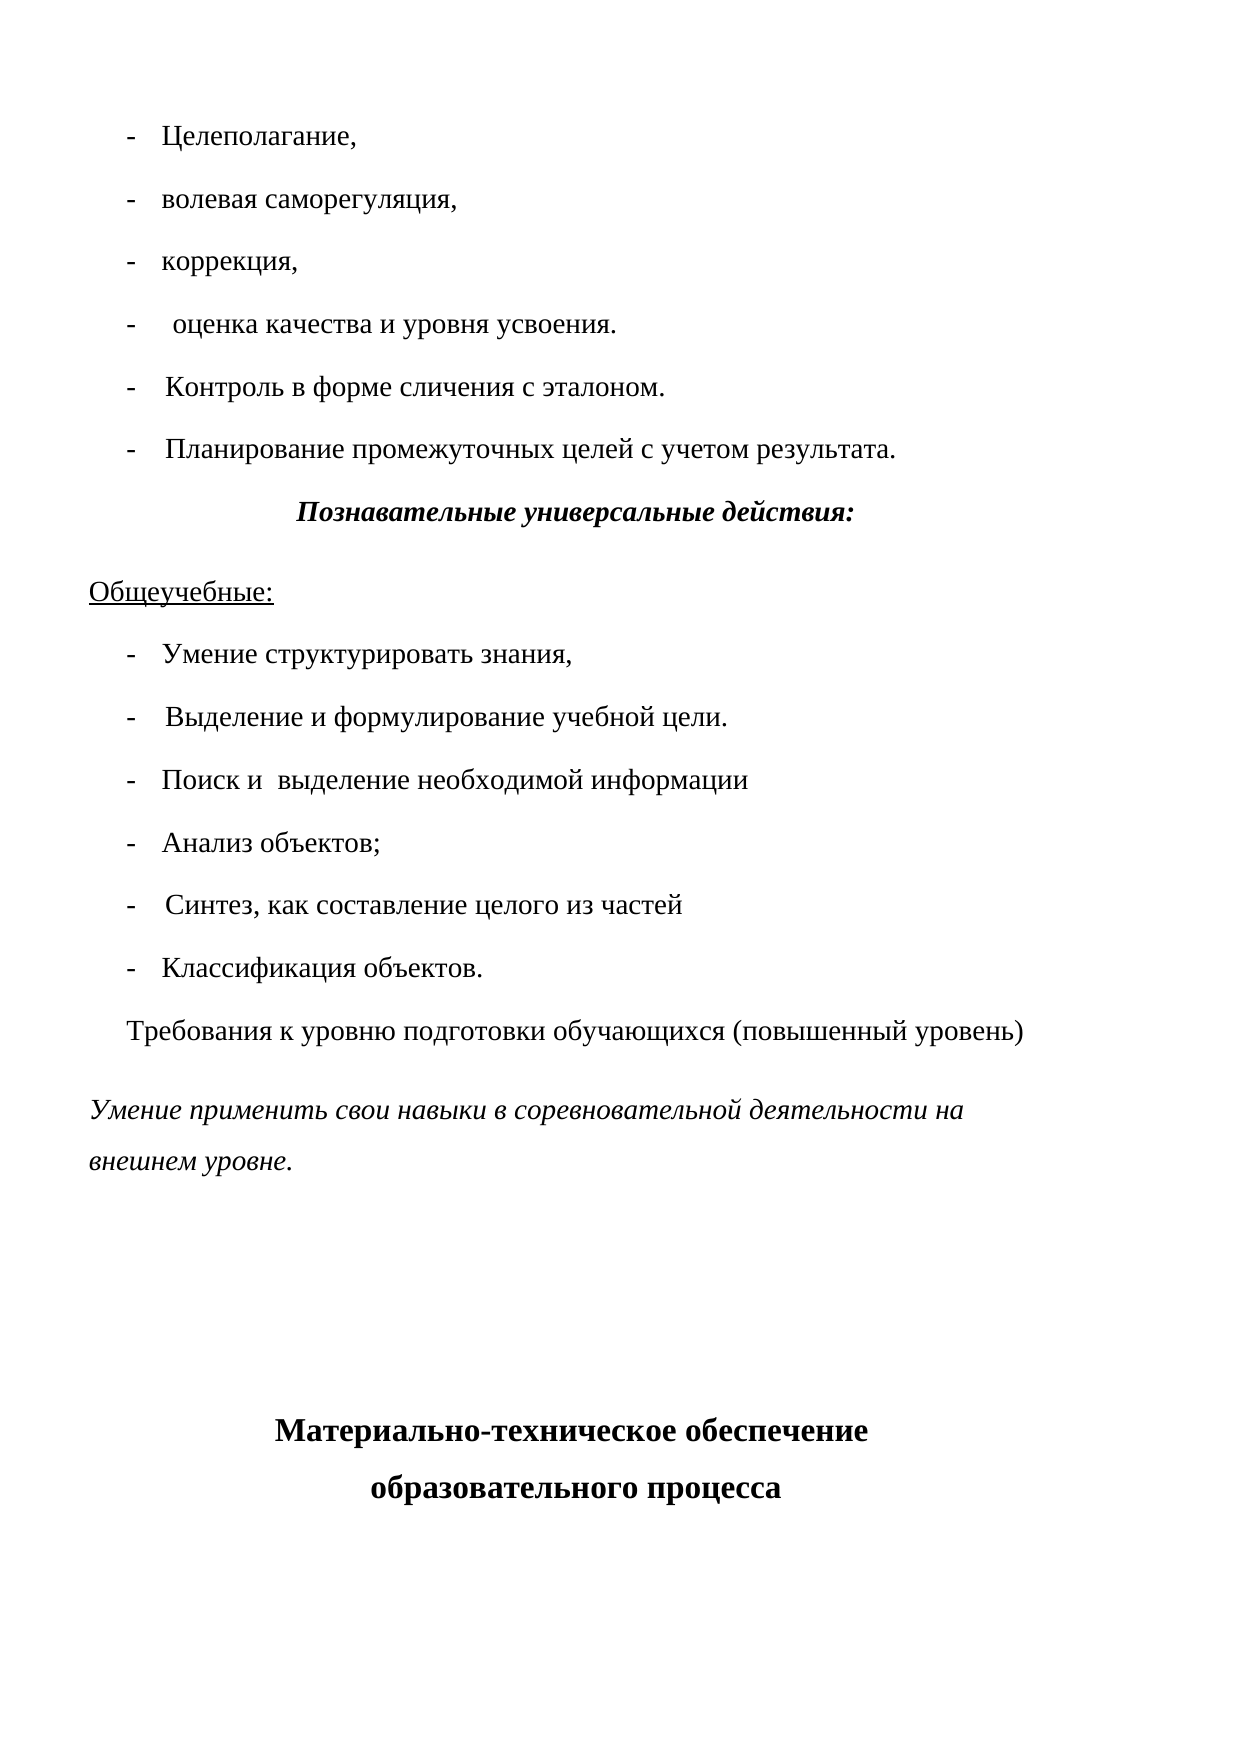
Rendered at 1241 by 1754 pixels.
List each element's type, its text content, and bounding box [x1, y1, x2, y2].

text - Контроль в форме сличения с эталоном. [126, 369, 1063, 402]
text Умение применить свои навыки в соревновательной деятельности на внешнем уровне. [89, 1092, 1063, 1176]
text Материально-техническое обеспечение образовательного процесса [89, 1410, 1063, 1506]
text - Синтез, как составление целого из частей [126, 887, 1063, 921]
text - волевая саморегуляция, [126, 181, 1063, 214]
text - Анализ объектов; [126, 825, 1063, 858]
text - Целеполагание, [126, 118, 1063, 152]
text - коррекция, [126, 243, 1063, 277]
text - Поиск и выделение необходимой информации [126, 762, 1063, 796]
text - Планирование промежуточных целей с учетом результата. [126, 432, 1063, 465]
text Познавательные универсальные действия: [89, 494, 1063, 528]
text - Классификация объектов. [126, 950, 1063, 984]
text Общеучебные: [89, 574, 1063, 607]
text - Умение структурировать знания, [126, 637, 1063, 670]
text Требования к уровню подготовки обучающихся (повышенный уровень) [126, 1013, 1063, 1046]
text - Выделение и формулирование учебной цели. [126, 699, 1063, 733]
text - оценка качества и уровня усвоения. [126, 306, 1063, 340]
